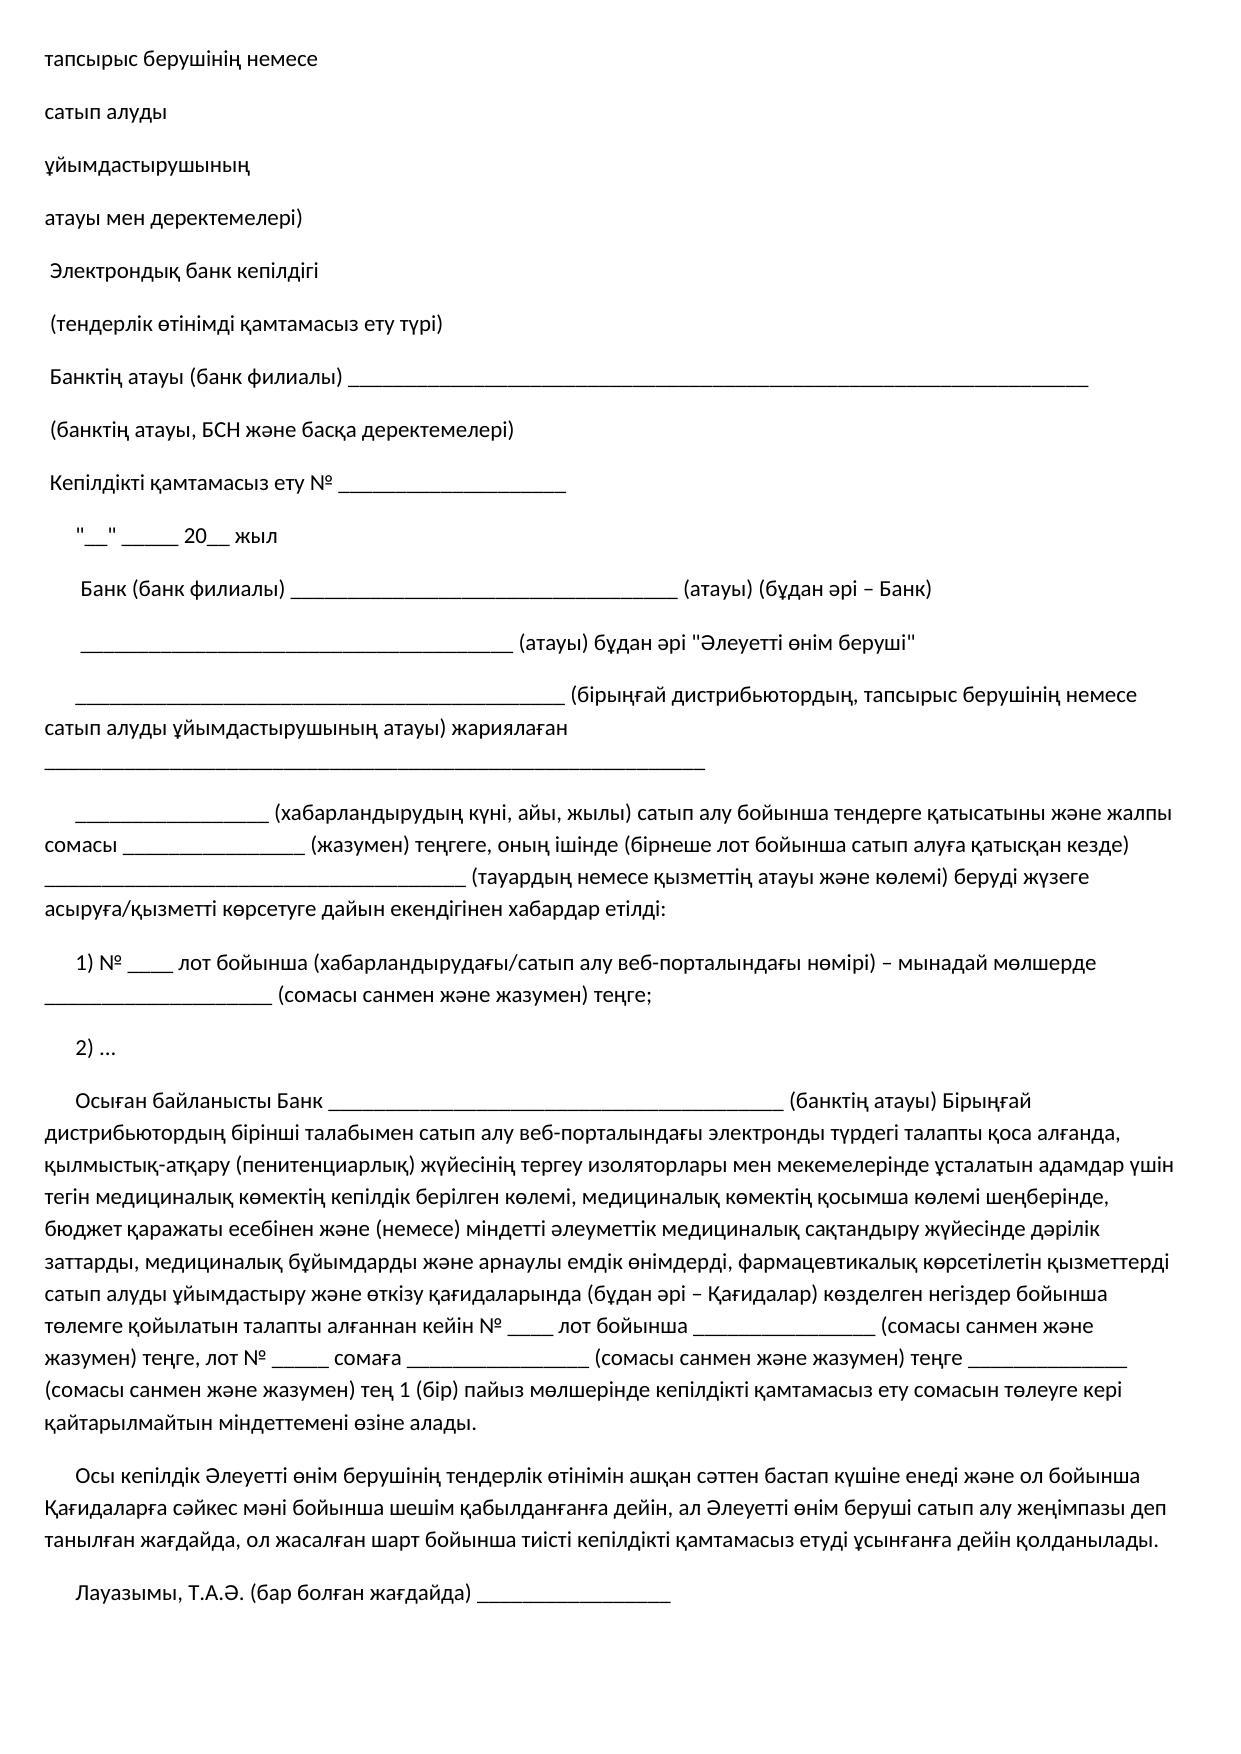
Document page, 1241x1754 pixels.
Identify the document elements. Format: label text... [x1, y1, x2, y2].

text Осыған байланысты Банк ________________________________________ (банктің атауы) Бірыңғай дистрибьютордың бірінші талабымен сатып алу веб-порталындағы электронды түрдегі талапты қоса алғанда, қылмыстық-атқару (пенитенциарлық) жүйесінің тергеу изоляторлары мен мекемелерінде ұсталатын адамдар үшін тегін медициналық көмектің кепілдік берілген көлемі, медициналық көмектің қосымша көлемі шеңберінде, бюджет қаражаты есебінен және (немесе) міндетті әлеуметтік медициналық сақтандыру жүйесінде дәрілік заттарды, медициналық бұйымдарды және арнаулы емдік өнімдерді, фармацевтикалық көрсетілетін қызметтерді сатып алуды ұйымдастыру және өткізу қағидаларында (бұдан әрі – Қағидалар) көзделген негіздер бойынша төлемге қойылатын талапты алғаннан кейін № ____ лот бойынша ________________ (сомасы санмен және жазумен) теңге, лот № _____ сомаға ________________ (сомасы санмен және жазумен) теңге ______________ (сомасы санмен және жазумен) тең 1 (бір) пайыз мөлшерінде кепілдікті қамтамасыз ету сомасын төлеуге кері қайтарылмайтын міндеттемені өзіне алады. [44, 1086, 1181, 1436]
text Электрондық банк кепілдігі [44, 256, 1181, 284]
text ______________________________________ (атауы) бұдан әрі "Әлеуетті өнім беруші" [44, 628, 1181, 656]
text (тендерлік өтінімді қамтамасыз ету түрі) [44, 309, 1181, 337]
text Банктің атауы (банк филиалы) _________________________________________________________________ [44, 362, 1181, 391]
text 1) № ____ лот бойынша (хабарландырудағы/сатып алу веб-порталындағы нөмірі) – мынадай мөлшерде ____________________ (сомасы санмен және жазумен) теңге; [44, 948, 1181, 1008]
text Лауазымы, Т.А.Ә. (бар болған жағдайда) _________________ [44, 1578, 1181, 1606]
text 2) ... [44, 1033, 1181, 1061]
text Осы кепілдік Әлеуетті өнім берушінің тендерлік өтінімін ашқан сәттен бастап күшіне енеді және ол бойынша Қағидаларға сәйкес мәні бойынша шешім қабылданғанға дейін, ал Әлеуетті өнім беруші сатып алу жеңімпазы деп танылған жағдайда, ол жасалған шарт бойынша тиісті кепілдікті қамтамасыз етуді ұсынғанға дейін қолданылады. [44, 1461, 1181, 1553]
text атауы мен деректемелері) [44, 203, 1181, 231]
text _________________ (хабарландырудың күні, айы, жылы) сатып алу бойынша тендерге қатысатыны және жалпы сомасы ________________ (жазумен) теңгеге, оның ішінде (бірнеше лот бойынша сатып алуға қатысқан кезде) _____________________________________ (тауардың немесе қызметтің атауы және көлемі) беруді жүзеге асыруға/қызметті көрсетуге дайын екендігінен хабардар етілді: [44, 798, 1181, 923]
text сатып алуды [44, 97, 1181, 125]
text ұйымдастырушының [44, 150, 1181, 178]
text тапсырыс берушінің немесе [44, 44, 1181, 72]
text ___________________________________________ (бірыңғай дистрибьютордың, тапсырыс берушінің немесе сатып алуды ұйымдастырушының атауы) жариялаған __________________________________________________________ [44, 681, 1181, 773]
text (банктің атауы, БСН және басқа деректемелері) [44, 416, 1181, 443]
text Кепілдікті қамтамасыз ету № ____________________ [44, 468, 1181, 497]
text Банк (банк филиалы) __________________________________ (атауы) (бұдан әрі – Банк) [44, 574, 1181, 603]
text "__" _____ 20__ жыл [44, 522, 1181, 549]
